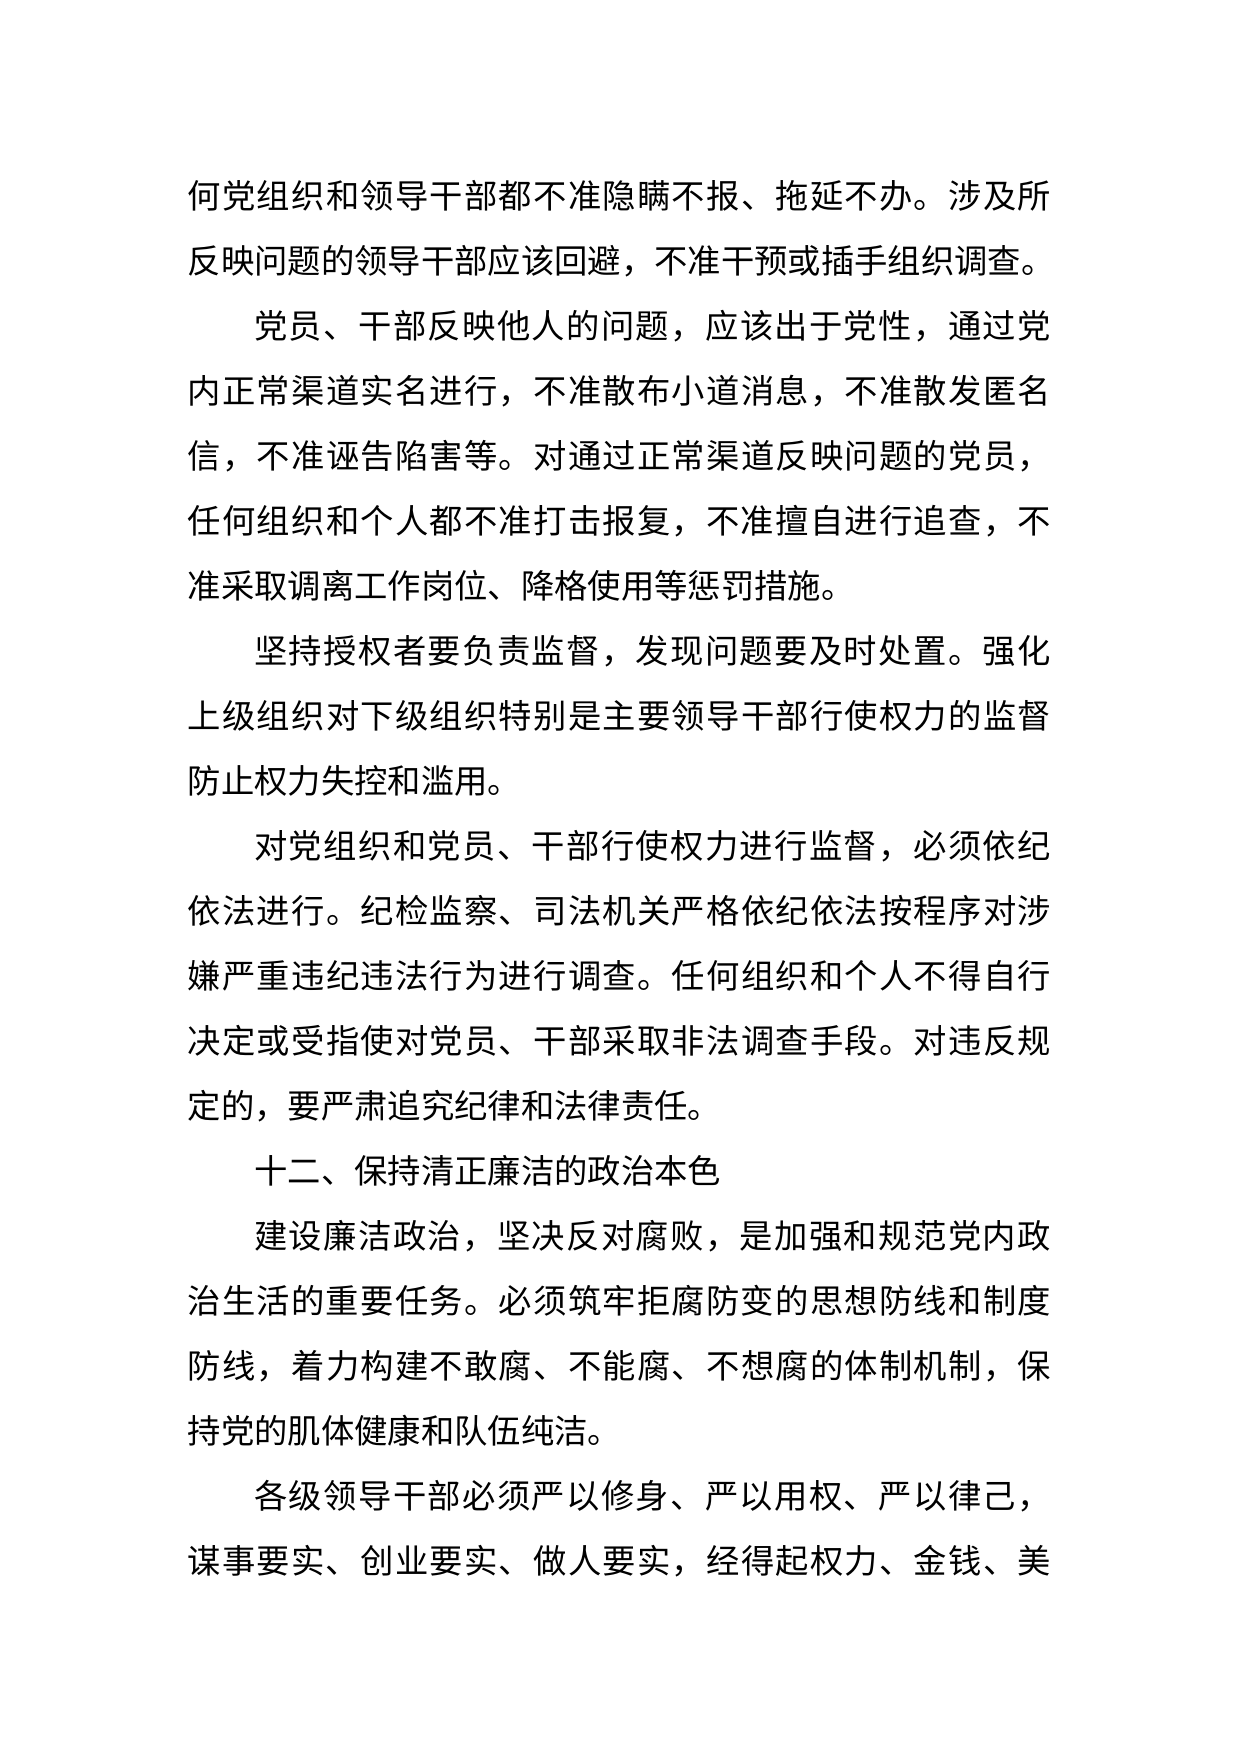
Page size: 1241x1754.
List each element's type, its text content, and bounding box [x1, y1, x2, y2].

text 对党组织和党员、干部行使权力进行监督，必须依纪依法进行。纪检监察、司法机关严格依纪依法按程序对涉嫌严重违纪违法行为进行调查。任何组织和个人不得自行决定或受指使对党员、干部采取非法调查手段。对违反规定的，要严肃追究纪律和法律责任。 [187, 812, 1053, 1137]
text 党员、干部反映他人的问题，应该出于党性，通过党内正常渠道实名进行，不准散布小道消息，不准散发匿名信，不准诬告陷害等。对通过正常渠道反映问题的党员，任何组织和个人都不准打击报复，不准擅自进行追查，不准采取调离工作岗位、降格使用等惩罚措施。 [187, 292, 1053, 617]
text 十二、保持清正廉洁的政治本色 [187, 1137, 1053, 1202]
text 建设廉洁政治，坚决反对腐败，是加强和规范党内政治生活的重要任务。必须筑牢拒腐防变的思想防线和制度防线，着力构建不敢腐、不能腐、不想腐的体制机制，保持党的肌体健康和队伍纯洁。 [187, 1202, 1053, 1462]
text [187, 162, 1053, 292]
text 坚持授权者要负责监督，发现问题要及时处置。强化上级组织对下级组织特别是主要领导干部行使权力的监督，防止权力失控和滥用。 [187, 617, 1053, 812]
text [187, 1462, 1053, 1592]
